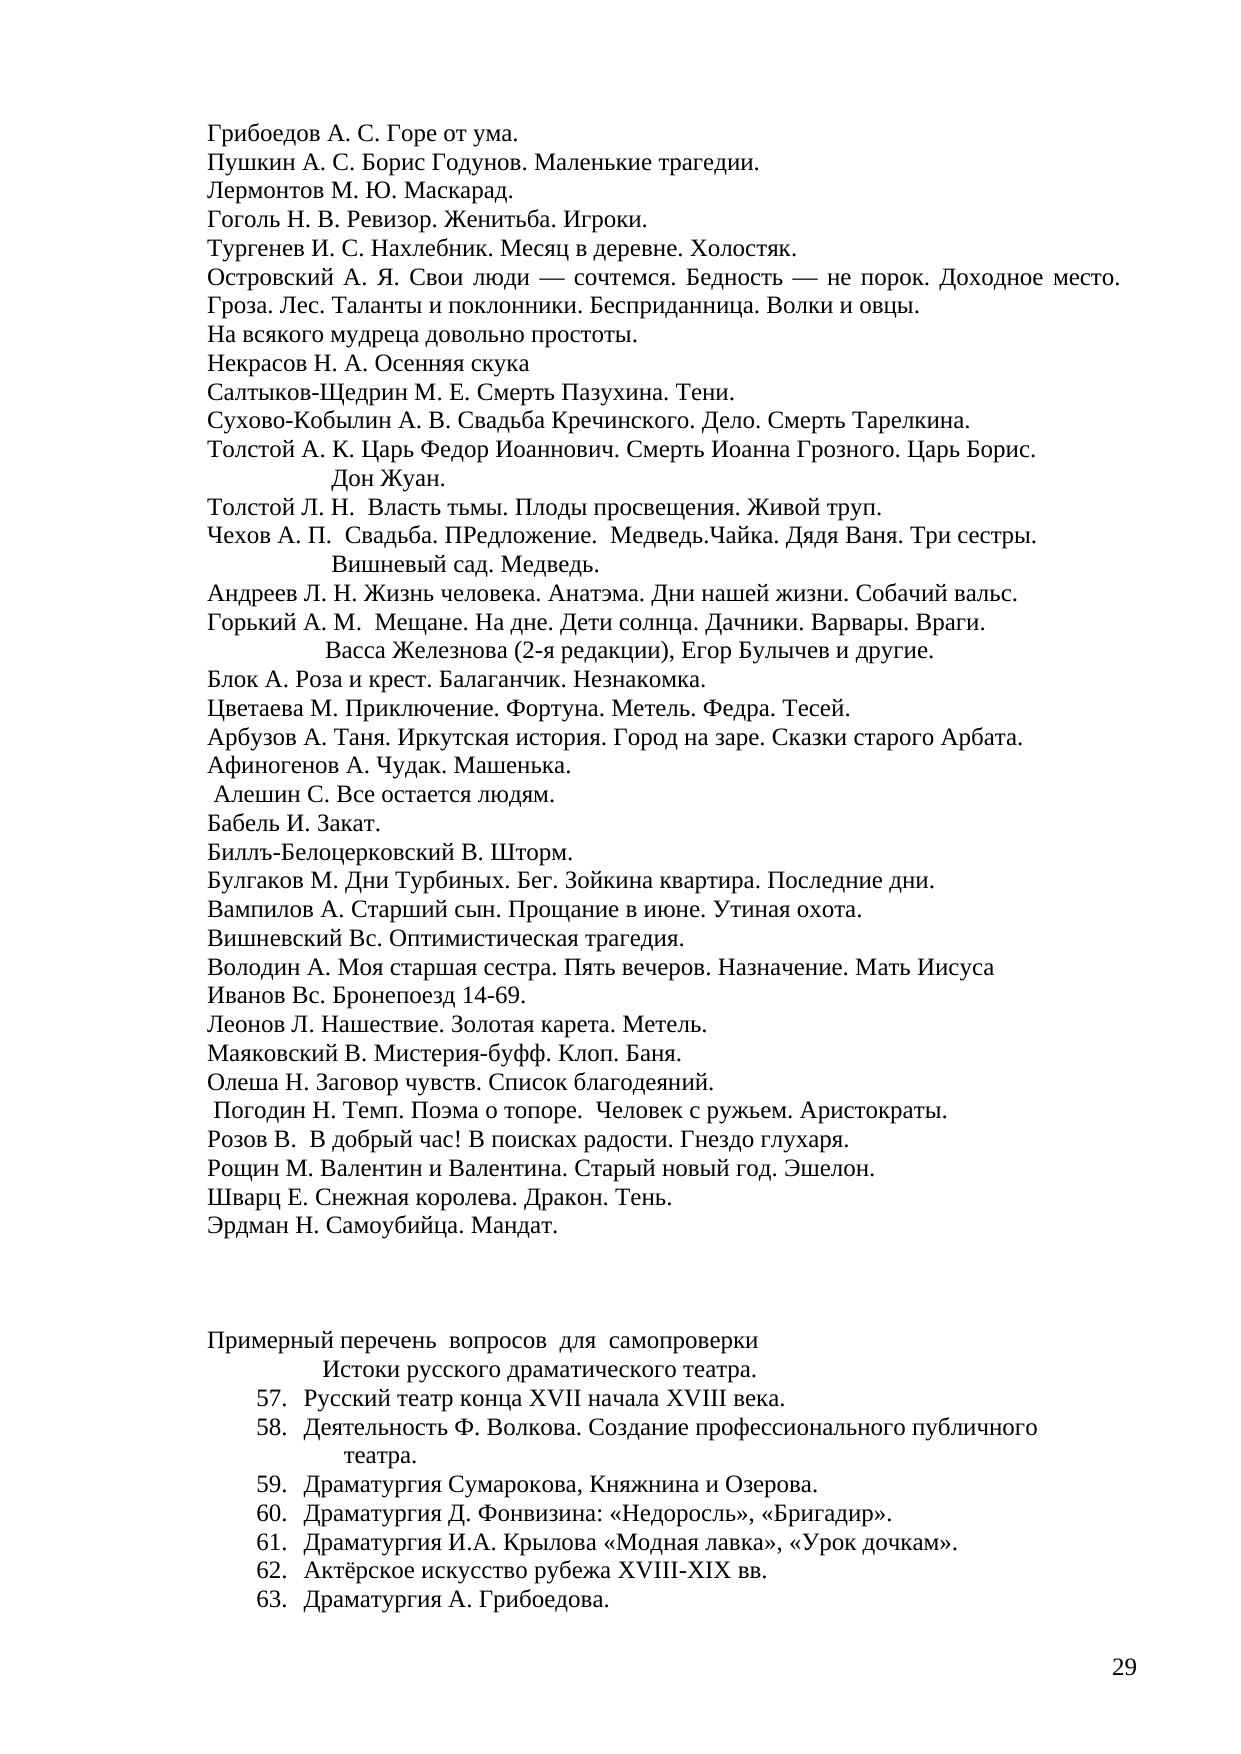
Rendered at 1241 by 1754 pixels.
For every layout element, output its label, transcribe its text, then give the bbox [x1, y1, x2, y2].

text Вишневый сад. Медведь. [207, 549, 1122, 578]
text Маяковский В. Мистерия-буфф. Клоп. Баня. [207, 1038, 1122, 1067]
text театра. [256, 1441, 1152, 1469]
text На всякого мудреца довольно простоты. [207, 319, 1122, 348]
text Иванов Вс. Бронепоезд 14-69. [207, 981, 1122, 1009]
text Розов В. В добрый час! В поисках радости. Гнездо глухаря. [207, 1124, 1122, 1153]
text Биллъ-Белоцерковский В. Шторм. [207, 837, 1122, 866]
list Драматургия А. Грибоедова. [256, 1584, 1152, 1613]
text Толстой А. К. Царь Федор Иоаннович. Смерть Иоанна Грозного. Царь Борис. [207, 434, 1122, 463]
text Бабель И. Закат. [207, 808, 1122, 837]
text Некрасов Н. А. Осенняя скука [207, 348, 1122, 377]
text Салтыков-Щедрин М. Е. Смерть Пазухина. Тени. [207, 377, 1122, 406]
text Булгаков М. Дни Турбиных. Бег. Зойкина квартира. Последние дни. [207, 866, 1122, 894]
text Пушкин А. С. Борис Годунов. Маленькие трагедии. [207, 147, 1122, 176]
text Тургенев И. С. Нахлебник. Месяц в деревне. Холостяк. [207, 233, 1122, 262]
text Гоголь Н. В. Ревизор. Женитьба. Игроки. [207, 204, 1122, 233]
text Олеша Н. Заговор чувств. Список благодеяний. [207, 1067, 1122, 1096]
text Примерный перечень вопросов для самопроверки [207, 1326, 1122, 1354]
text Дон Жуан. [207, 463, 1122, 492]
text Истоки русского драматического театра. [266, 1354, 1152, 1383]
text Цветаева М. Приключение. Фортуна. Метель. Федра. Тесей. [207, 693, 1122, 722]
text Погодин Н. Темп. Поэма о топоре. Человек с ружьем. Аристократы. [207, 1096, 1122, 1124]
list Деятельность Ф. Волкова. Создание профессионального публичного [256, 1412, 1152, 1441]
text Островский А. Я. Свои люди — сочтемся. Бедность — не порок. Доходное место. Гроза. Лес. Таланты и поклонники. Бесприданница. Волки и овцы. [207, 262, 1122, 319]
list Актёрское искусство рубежа XVIII-XIX вв. [256, 1556, 1152, 1584]
text Грибоедов А. С. Горе от ума. [207, 118, 1122, 147]
text Вампилов А. Старший сын. Прощание в июне. Утиная охота. [207, 894, 1122, 923]
text Лермонтов М. Ю. Маскарад. [207, 176, 1122, 204]
text Толстой Л. Н. Власть тьмы. Плоды просвещения. Живой труп. [207, 492, 1122, 521]
list Драматургия И.А. Крылова «Модная лавка», «Урок дочкам». [256, 1527, 1152, 1556]
text Блок А. Роза и крест. Балаганчик. Незнакомка. [207, 664, 1122, 693]
text Афиногенов А. Чудак. Машенька. [207, 751, 1122, 779]
list Драматургия Д. Фонвизина: «Недоросль», «Бригадир». [256, 1498, 1152, 1527]
text Чехов А. П. Свадьба. ПРедложение. Медведь.Чайка. Дядя Ваня. Три сестры. [207, 521, 1122, 549]
text Шварц Е. Снежная королева. Дракон. Тень. [207, 1182, 1122, 1211]
text Алешин С. Все остается людям. [207, 779, 1122, 808]
list Русский театр конца XVII начала XVIII века. [256, 1383, 1152, 1412]
text Леонов Л. Нашествие. Золотая карета. Метель. [207, 1009, 1122, 1038]
text Рощин М. Валентин и Валентина. Старый новый год. Эшелон. [207, 1153, 1122, 1182]
text Эрдман Н. Самоубийца. Мандат. [207, 1211, 1122, 1239]
text Володин А. Моя старшая сестра. Пять вечеров. Назначение. Мать Иисуса [207, 952, 1122, 981]
text Васса Железнова (2-я редакции), Егор Булычев и другие. [207, 636, 1122, 664]
list Драматургия Сумарокова, Княжнина и Озерова. [256, 1469, 1152, 1498]
text Андреев Л. Н. Жизнь человека. Анатэма. Дни нашей жизни. Собачий вальс. [207, 578, 1122, 607]
text Сухово-Кобылин А. В. Свадьба Кречинского. Дело. Смерть Тарелкина. [207, 406, 1122, 434]
text Вишневский Вс. Оптимистическая трагедия. [207, 923, 1122, 952]
text Горький А. М. Мещане. На дне. Дети солнца. Дачники. Варвары. Враги. [207, 607, 1122, 636]
text Арбузов А. Таня. Иркутская история. Город на заре. Сказки старого Арбата. [207, 722, 1122, 751]
